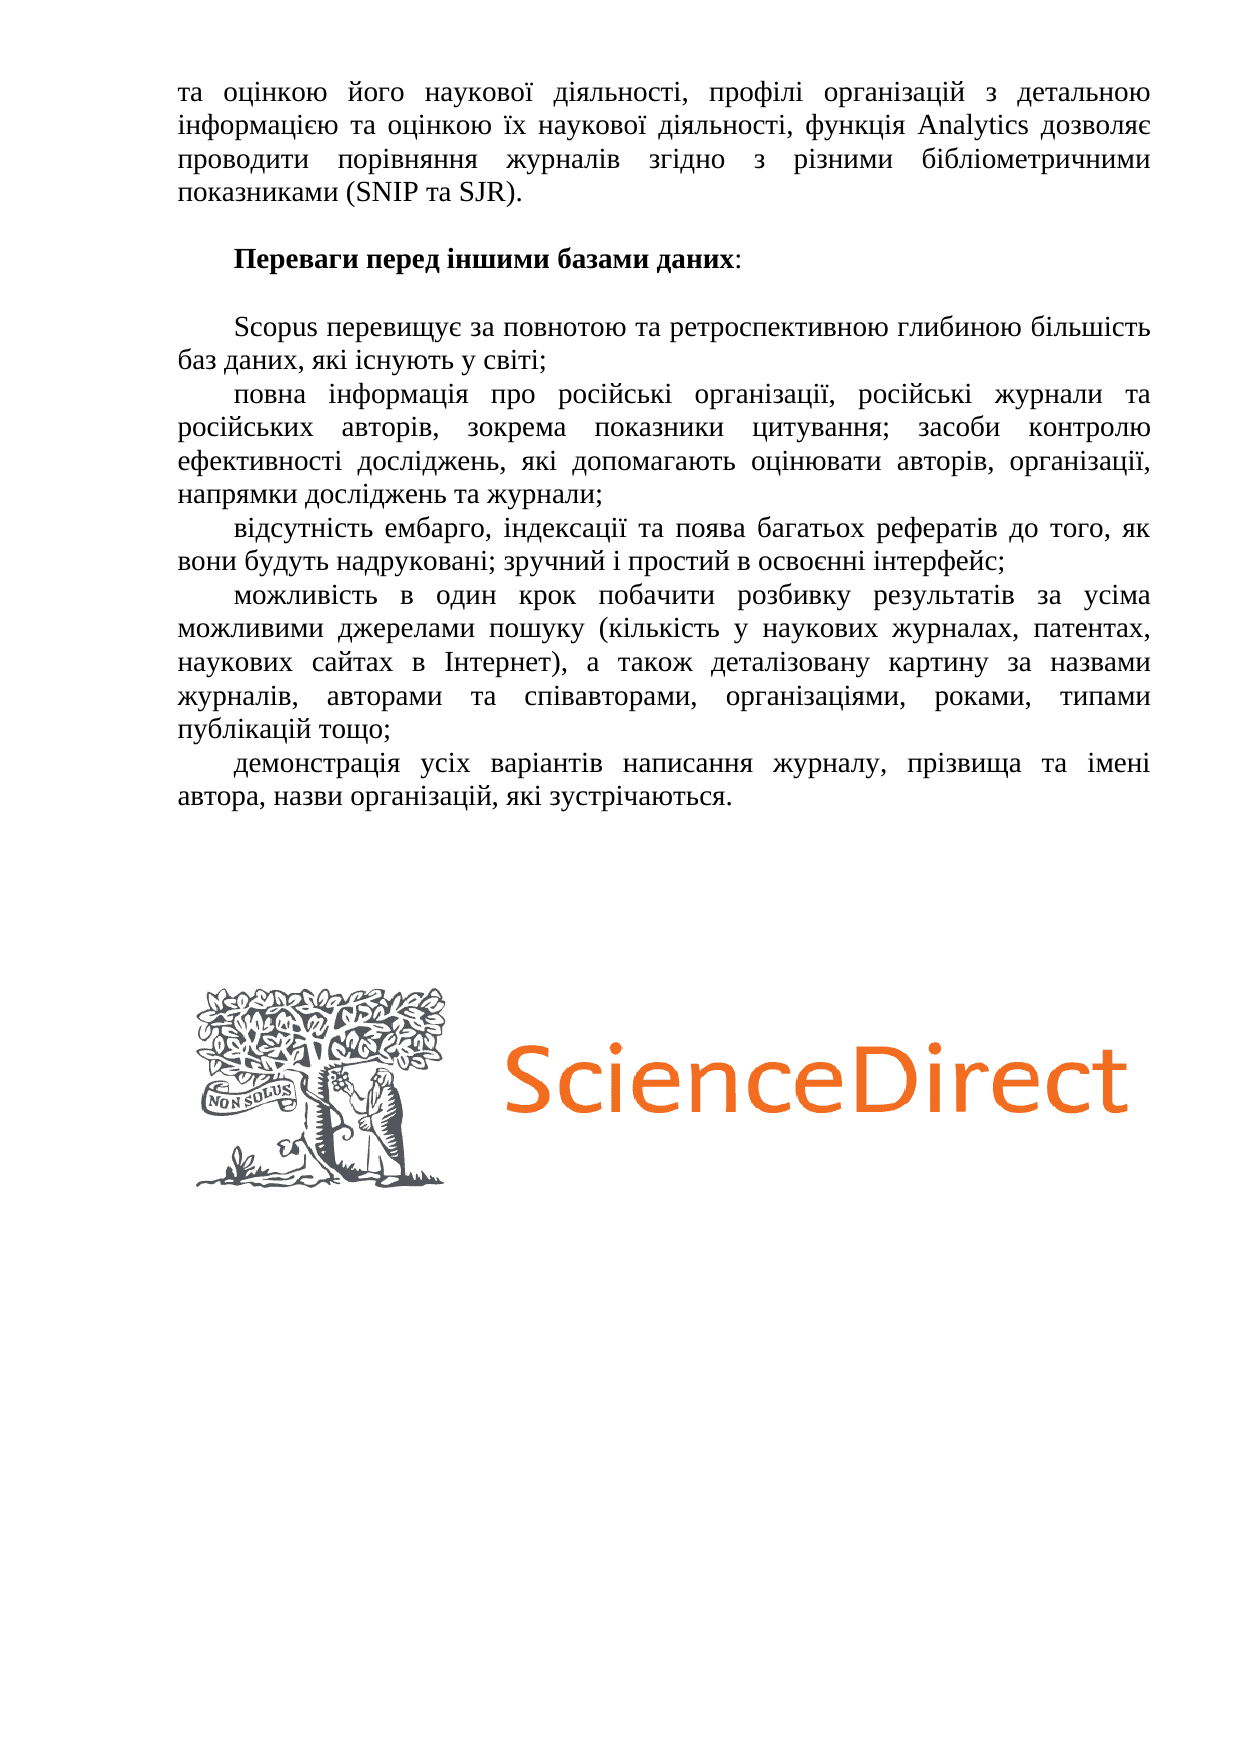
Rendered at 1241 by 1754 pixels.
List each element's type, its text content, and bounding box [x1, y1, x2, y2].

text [177, 74, 1152, 208]
text демонстрація усіх варіантів написання журналу, прізвища та імені автора, назви організацій, які зустрічаються. [177, 745, 1152, 812]
text можливість в один крок побачити розбивку результатів за усіма можливими джерелами пошуку (кількість у наукових журналах, патентах, наукових сайтах в Інтернет), а також деталізовану картину за назвами журналів, авторами та співавторами, організаціями, роками, типами публікацій тощо; [177, 577, 1152, 745]
text Переваги перед іншими базами даних: [177, 242, 1152, 275]
text повна інформація про російські організації, російські журнали та російських авторів, зокрема показники цитування; засоби контролю ефективності досліджень, які допомагають оцінювати авторів, організації, напрямки досліджень та журнали; [177, 376, 1152, 510]
picture [177, 845, 1149, 1330]
text відсутність ембарго, індексації та поява багатьох рефератів до того, як вони будуть надруковані; зручний і простий в освоєнні інтерфейс; [177, 510, 1152, 577]
text Scopus перевищує за повнотою та ретроспективною глибиною більшість баз даних, які існують у світі; [177, 309, 1152, 376]
